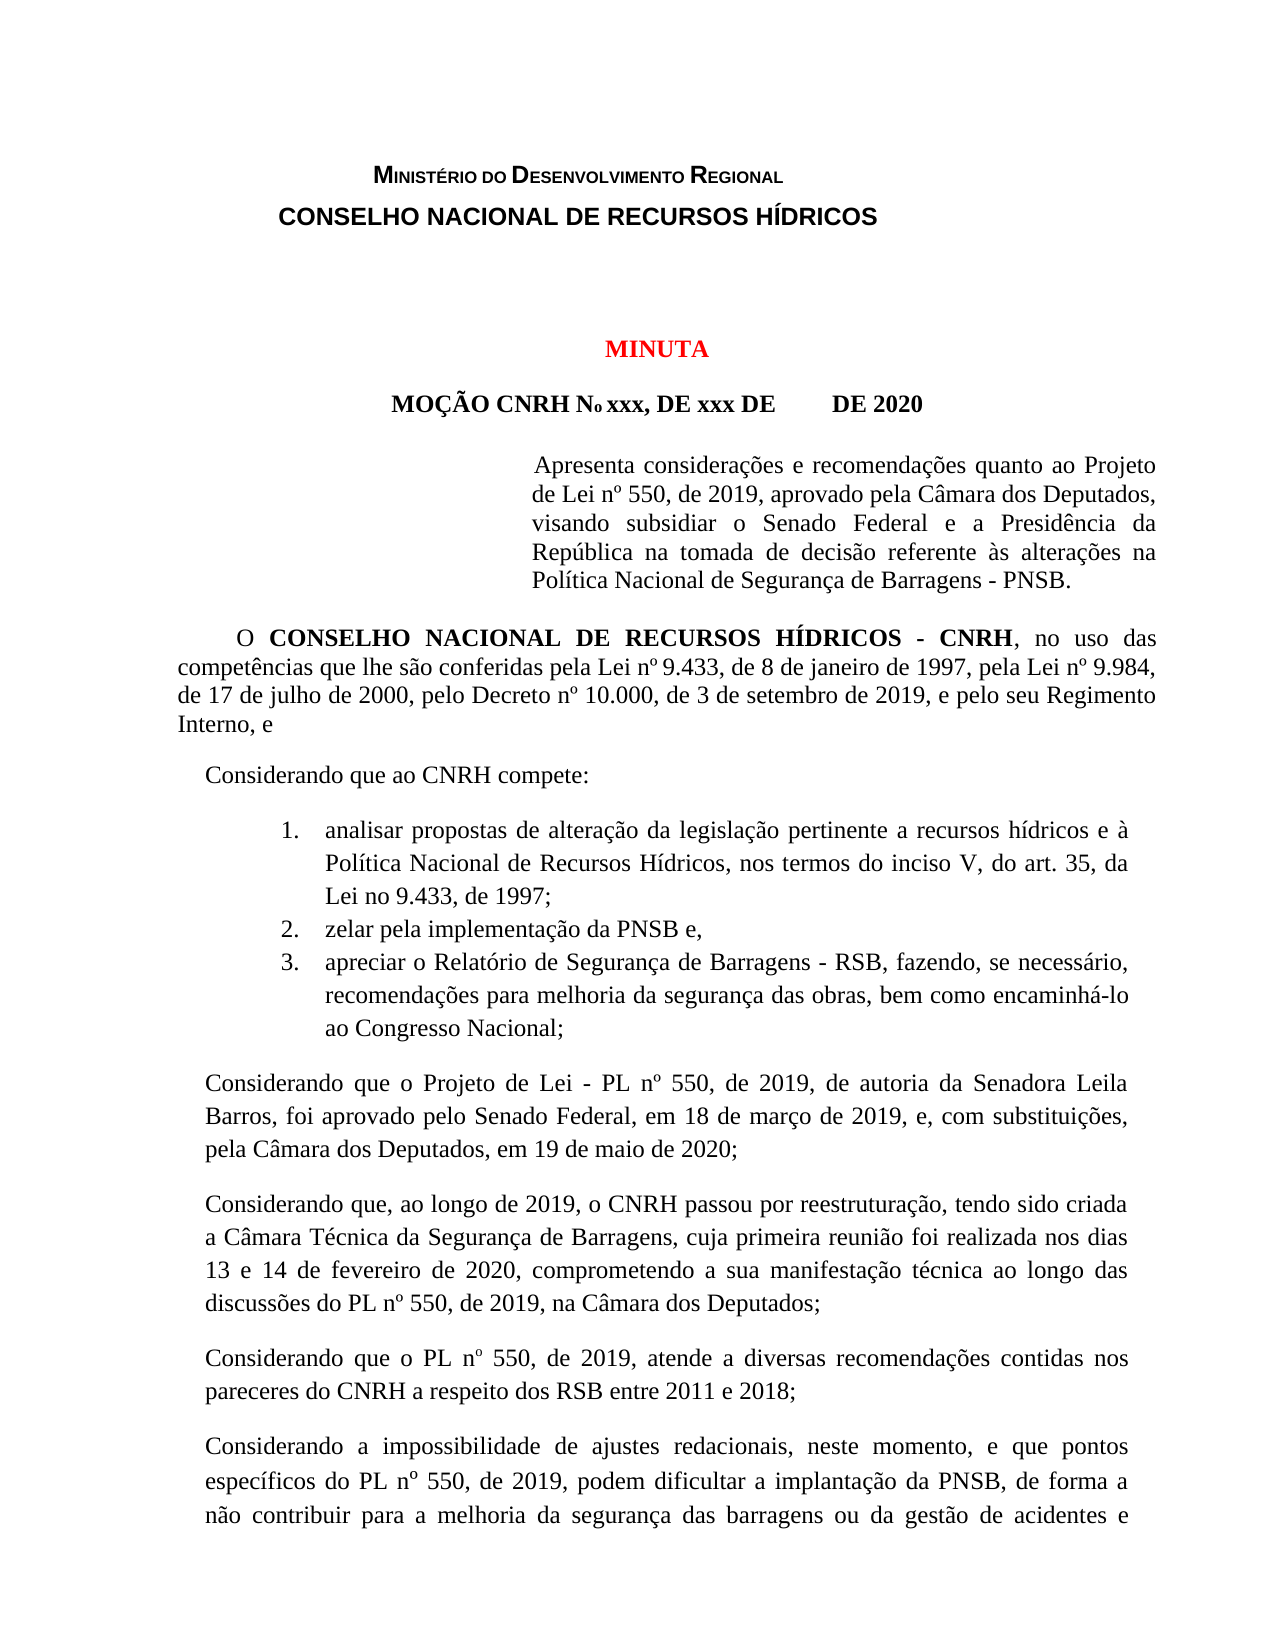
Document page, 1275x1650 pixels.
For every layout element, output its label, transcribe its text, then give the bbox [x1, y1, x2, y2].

text MOÇÃO CNRH No xxx, DE xxx DE DE 2020 [177, 389, 1137, 417]
list apreciar o Relatório de Segurança de Barragens - RSB, fazendo, se necessário, recomendações para melhoria da segurança das obras, bem como encaminhá-lo ao Congresso Nacional; [281, 947, 1130, 1042]
text Apresenta considerações e recomendações quanto ao Projeto de Lei nº 550, de 2019, aprovado pela Câmara dos Deputados, visando subsidiar o Senado Federal e a Presidência da República na tomada de decisão referente às alterações na Política Nacional de Segurança de Barragens - PNSB. [532, 450, 1157, 594]
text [205, 1431, 1129, 1529]
text CONSELHO NACIONAL DE RECURSOS HÍDRICOS [177, 201, 979, 230]
text Considerando que, ao longo de 2019, o CNRH passou por reestruturação, tendo sido criada a Câmara Técnica da Segurança de Barragens, cuja primeira reunião foi realizada nos dias 13 e 14 de fevereiro de 2020, comprometendo a sua manifestação técnica ao longo das discussões do PL nº 550, de 2019, na Câmara dos Deputados; [205, 1189, 1129, 1317]
text Considerando que o Projeto de Lei - PL nº 550, de 2019, de autoria da Senadora Leila Barros, foi aprovado pelo Senado Federal, em 18 de março de 2019, e, com substituições, pela Câmara dos Deputados, em 19 de maio de 2020; [205, 1068, 1129, 1163]
text O CONSELHO NACIONAL DE RECURSOS HÍDRICOS - CNRH, no uso das competências que lhe são conferidas pela Lei nº 9.433, de 8 de janeiro de 1997, pela Lei nº 9.984, de 17 de julho de 2000, pelo Decreto nº 10.000, de 3 de setembro de 2019, e pelo seu Regimento Interno, e [177, 623, 1157, 738]
text MINUTA [177, 334, 1137, 363]
text Considerando que o PL no 550, de 2019, atende a diversas recomendações contidas nos pareceres do CNRH a respeito dos RSB entre 2011 e 2018; [205, 1343, 1129, 1405]
text MINISTÉRIO DO DESENVOLVIMENTO REGIONAL [177, 160, 979, 189]
list zelar pela implementação da PNSB e, [281, 914, 1130, 943]
text Considerando que ao CNRH compete: [205, 760, 628, 789]
list analisar propostas de alteração da legislação pertinente a recursos hídricos e à Política Nacional de Recursos Hídricos, nos termos do inciso V, do art. 35, da Lei no 9.433, de 1997; [281, 815, 1130, 910]
